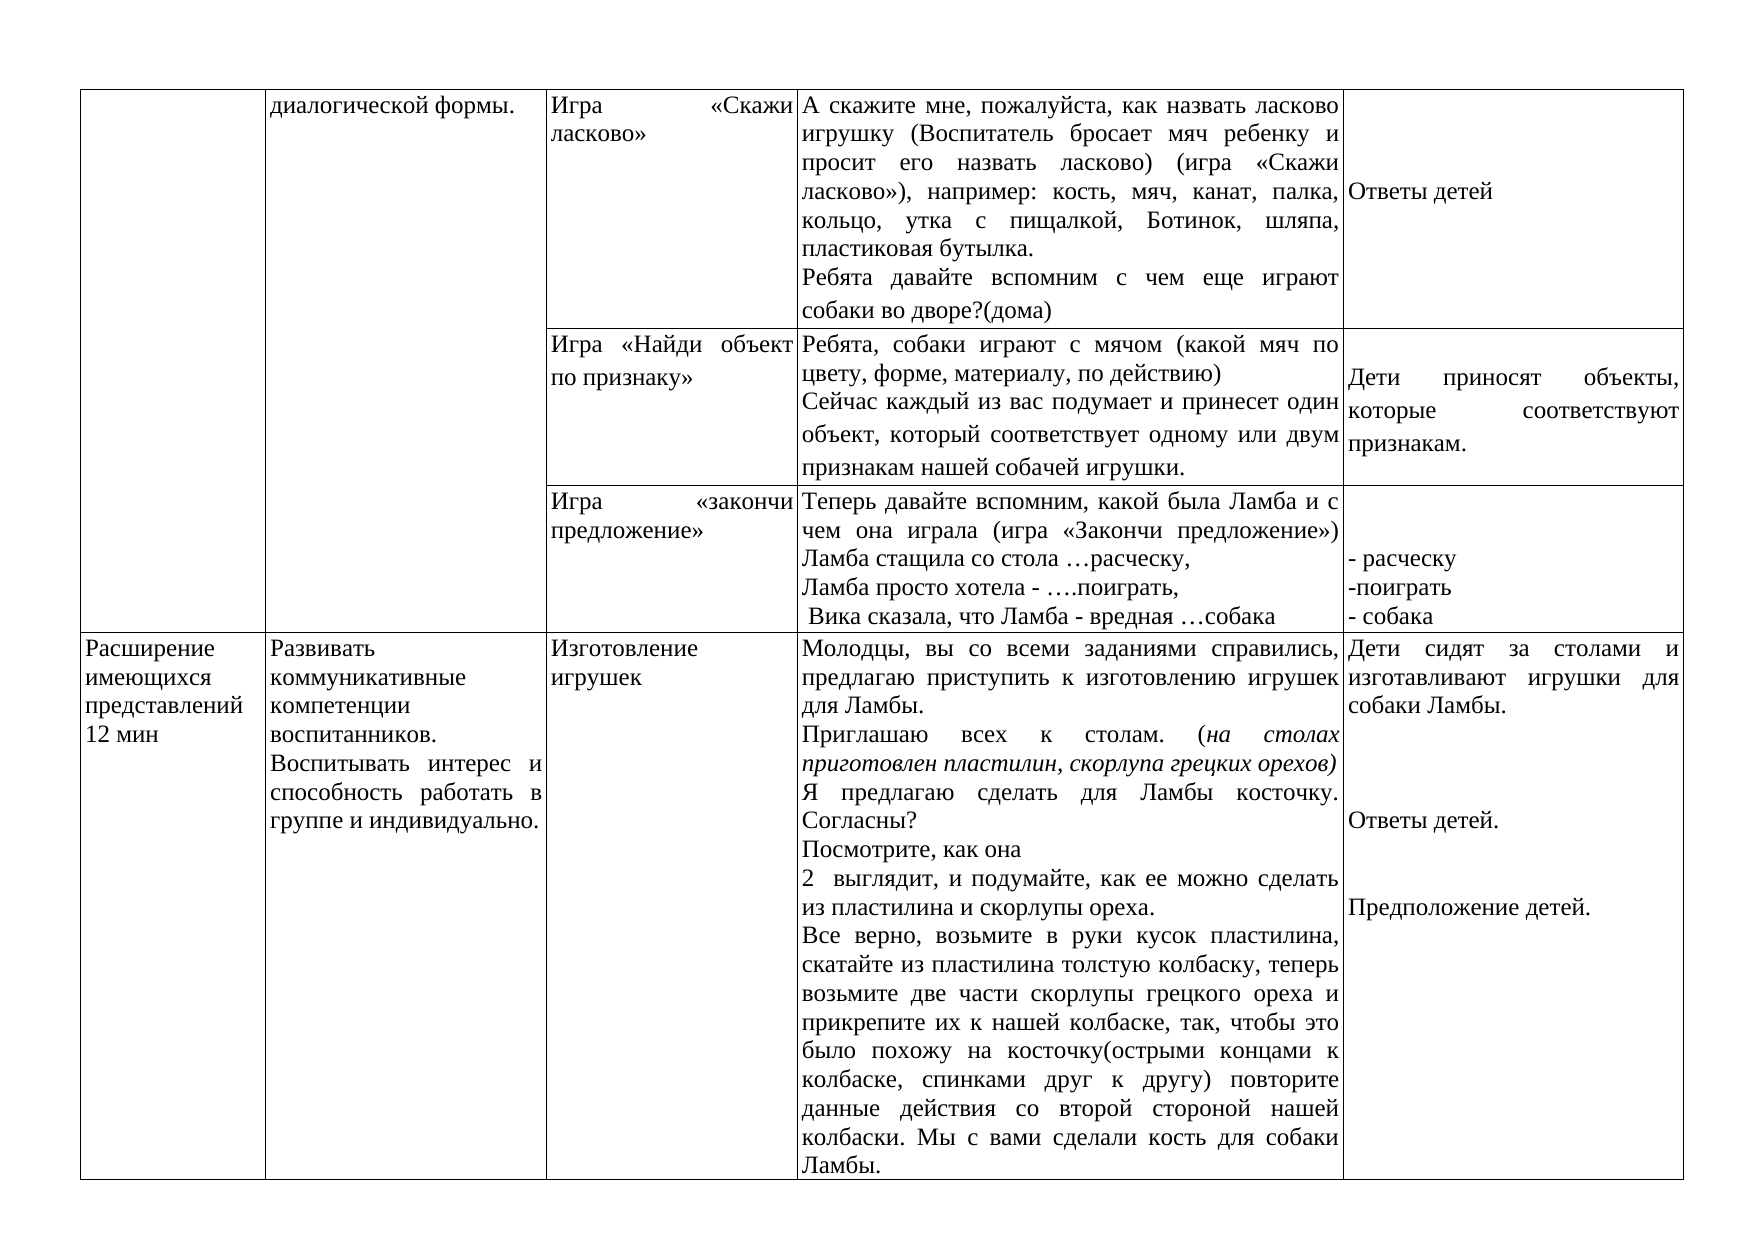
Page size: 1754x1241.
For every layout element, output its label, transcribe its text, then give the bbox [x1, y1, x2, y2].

table_cell Теперь давайте вспомним, какой была Ламба и с чем она играла (игра «Закончи предложение») Ламба стащила со стола …расческу, Ламба просто хотела - ….поиграть, Вика сказала, что Ламба - вредная …собака [798, 486, 1343, 632]
table_cell А скажите мне, пожалуйста, как назвать ласково игрушку (Воспитатель бросает мяч ребенку и просит его назвать ласково) (игра «Скажи ласково»), например: кость, мяч, канат, палка, кольцо, утка с пищалкой, Ботинок, шляпа, пластиковая бутылка. Ребята давайте вспомним с чем еще играют собаки во дворе?(дома) [798, 90, 1343, 328]
table_cell Ответы детей [1344, 90, 1683, 328]
table_cell Ребята, собаки играют с мячом (какой мяч по цвету, форме, материалу, по действию) Сейчас каждый из вас подумает и принесет один объект, который соответствует одному или двум признакам нашей собачей игрушки. [798, 329, 1343, 485]
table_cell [1344, 633, 1683, 1179]
table_cell Игра «закончи предложение» [547, 486, 797, 632]
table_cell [81, 633, 265, 1179]
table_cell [81, 90, 265, 632]
table_cell - расческу -поиграть - собака [1344, 486, 1683, 632]
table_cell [547, 633, 797, 1179]
table_cell Игра «Найди объект по признаку» [547, 329, 797, 485]
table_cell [266, 90, 546, 632]
table_cell Игра «Скажи ласково» [547, 90, 797, 328]
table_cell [266, 633, 546, 1179]
table_cell Дети приносят объекты, которые соответствуют признакам. [1344, 329, 1683, 485]
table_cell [798, 633, 1343, 1179]
